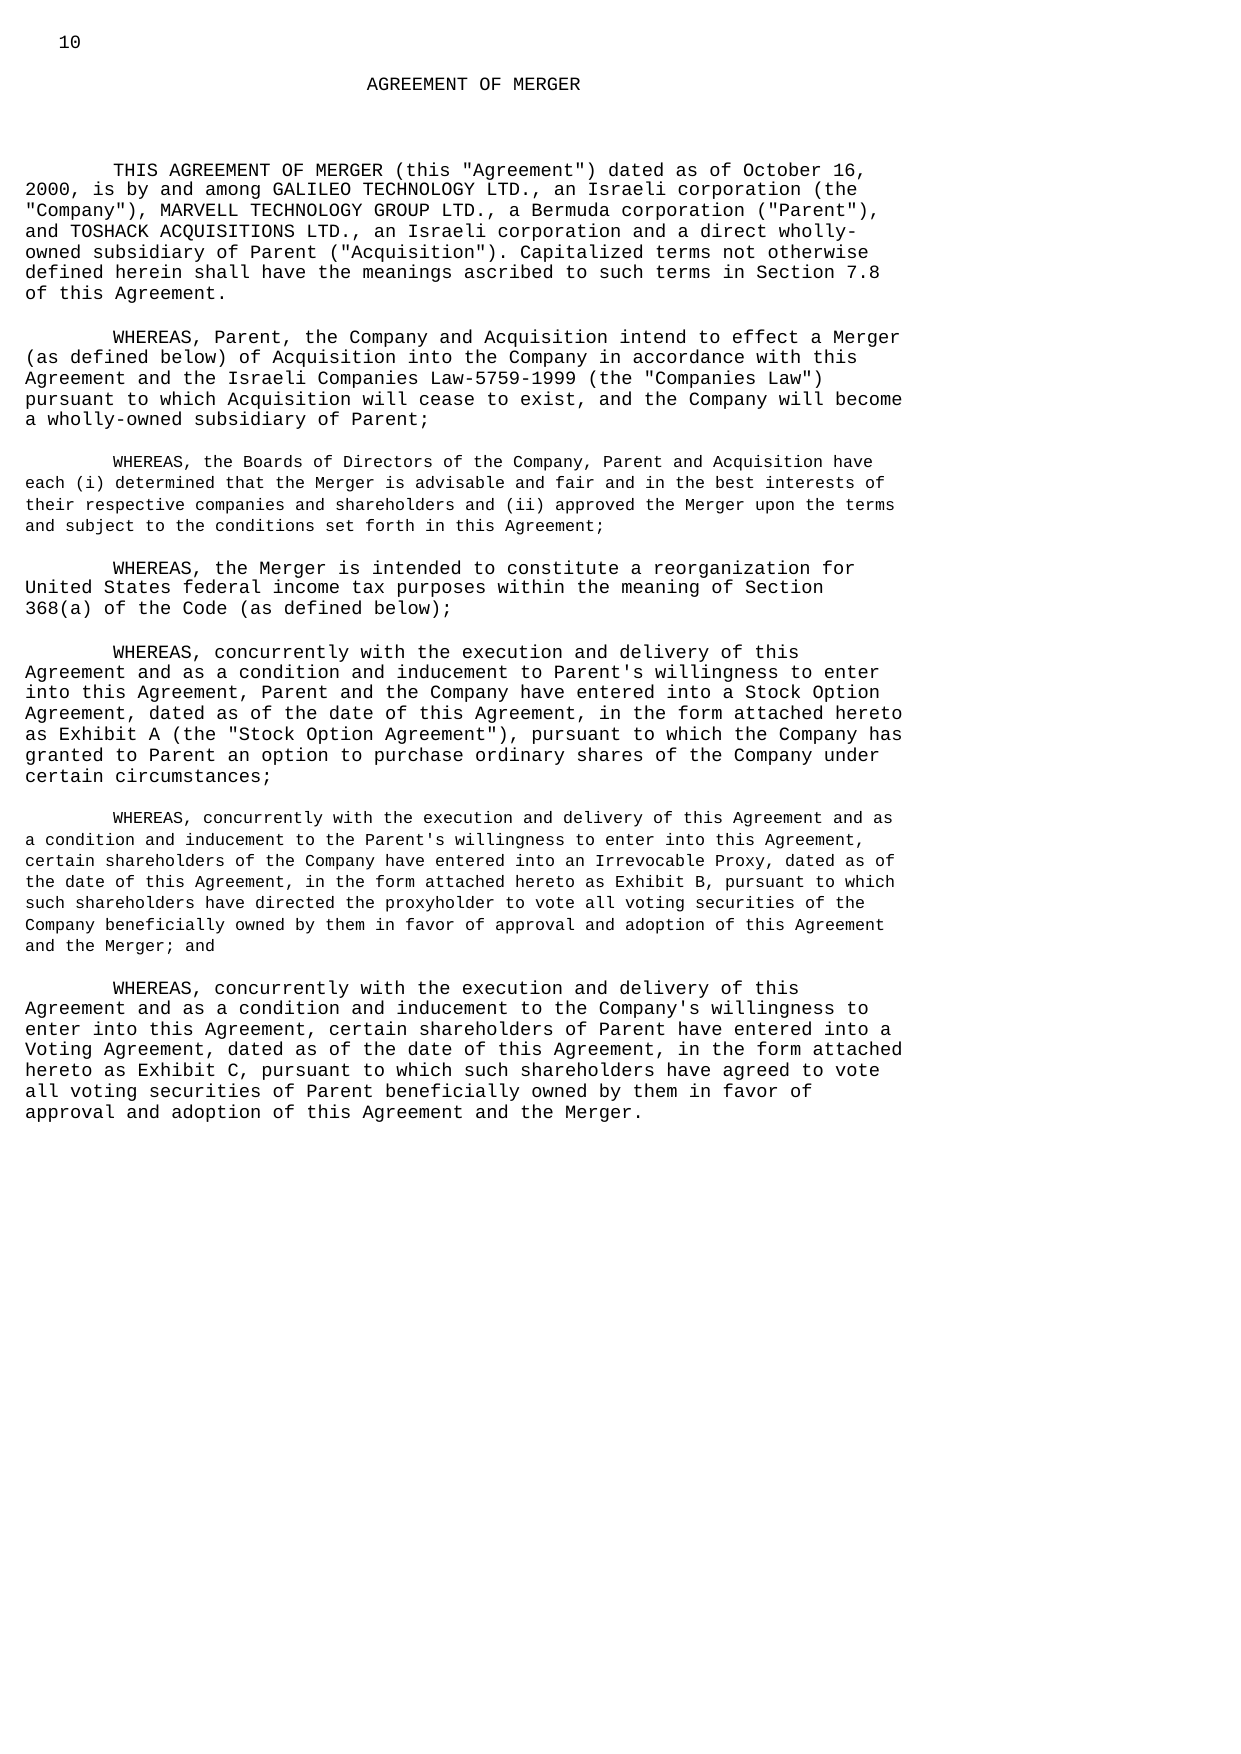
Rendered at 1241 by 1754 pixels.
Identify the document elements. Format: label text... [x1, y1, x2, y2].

text WHEREAS, concurrently with the execution and delivery of this Agreement and as a condition and inducement to Parent's willingness to enter into this Agreement, Parent and the Company have entered into a Stock Option Agreement, dated as of the date of this Agreement, in the form attached hereto as Exhibit A (the "Stock Option Agreement"), pursuant to which the Company has granted to Parent an option to purchase ordinary shares of the Company under certain circumstances; [25, 642, 905, 788]
text AGREEMENT OF MERGER [367, 75, 1090, 96]
text WHEREAS, Parent, the Company and Acquisition intend to effect a Merger (as defined below) of Acquisition into the Company in accordance with this Agreement and the Israeli Companies Law-5759-1999 (the "Companies Law") pursuant to which Acquisition will cease to exist, and the Company will become a wholly-owned subsidiary of Parent; [25, 327, 905, 431]
text WHEREAS, concurrently with the execution and delivery of this Agreement and as a condition and inducement to the Parent's willingness to enter into this Agreement, certain shareholders of the Company have entered into an Irrevocable Proxy, dated as of the date of this Agreement, in the form attached hereto as Exhibit B, pursuant to which such shareholders have directed the proxyholder to vote all voting securities of the Company beneficially owned by them in favor of approval and adoption of this Agreement and the Merger; and [25, 810, 905, 956]
text THIS AGREEMENT OF MERGER (this "Agreement") dated as of October 16, 2000, is by and among GALILEO TECHNOLOGY LTD., an Israeli corporation (the "Company"), MARVELL TECHNOLOGY GROUP LTD., a Bermuda corporation ("Parent"), and TOSHACK ACQUISITIONS LTD., an Israeli corporation and a direct wholly-owned subsidiary of Parent ("Acquisition"). Capitalized terms not otherwise defined herein shall have the meanings ascribed to such terms in Section 7.8 of this Agreement. [25, 160, 905, 305]
text WHEREAS, concurrently with the execution and delivery of this Agreement and as a condition and inducement to the Company's willingness to enter into this Agreement, certain shareholders of Parent have entered into a Voting Agreement, dated as of the date of this Agreement, in the form attached hereto as Exhibit C, pursuant to which such shareholders have agreed to vote all voting securities of Parent beneficially owned by them in favor of approval and adoption of this Agreement and the Merger. [25, 978, 905, 1124]
text WHEREAS, the Boards of Directors of the Company, Parent and Acquisition have each (i) determined that the Merger is advisable and fair and in the best interests of their respective companies and shareholders and (ii) approved the Merger upon the terms and subject to the conditions set forth in this Agreement; [25, 453, 905, 536]
text 10 [58, 32, 1090, 54]
text WHEREAS, the Merger is intended to constitute a reorganization for United States federal income tax purposes within the meaning of Section 368(a) of the Code (as defined below); [25, 558, 882, 620]
